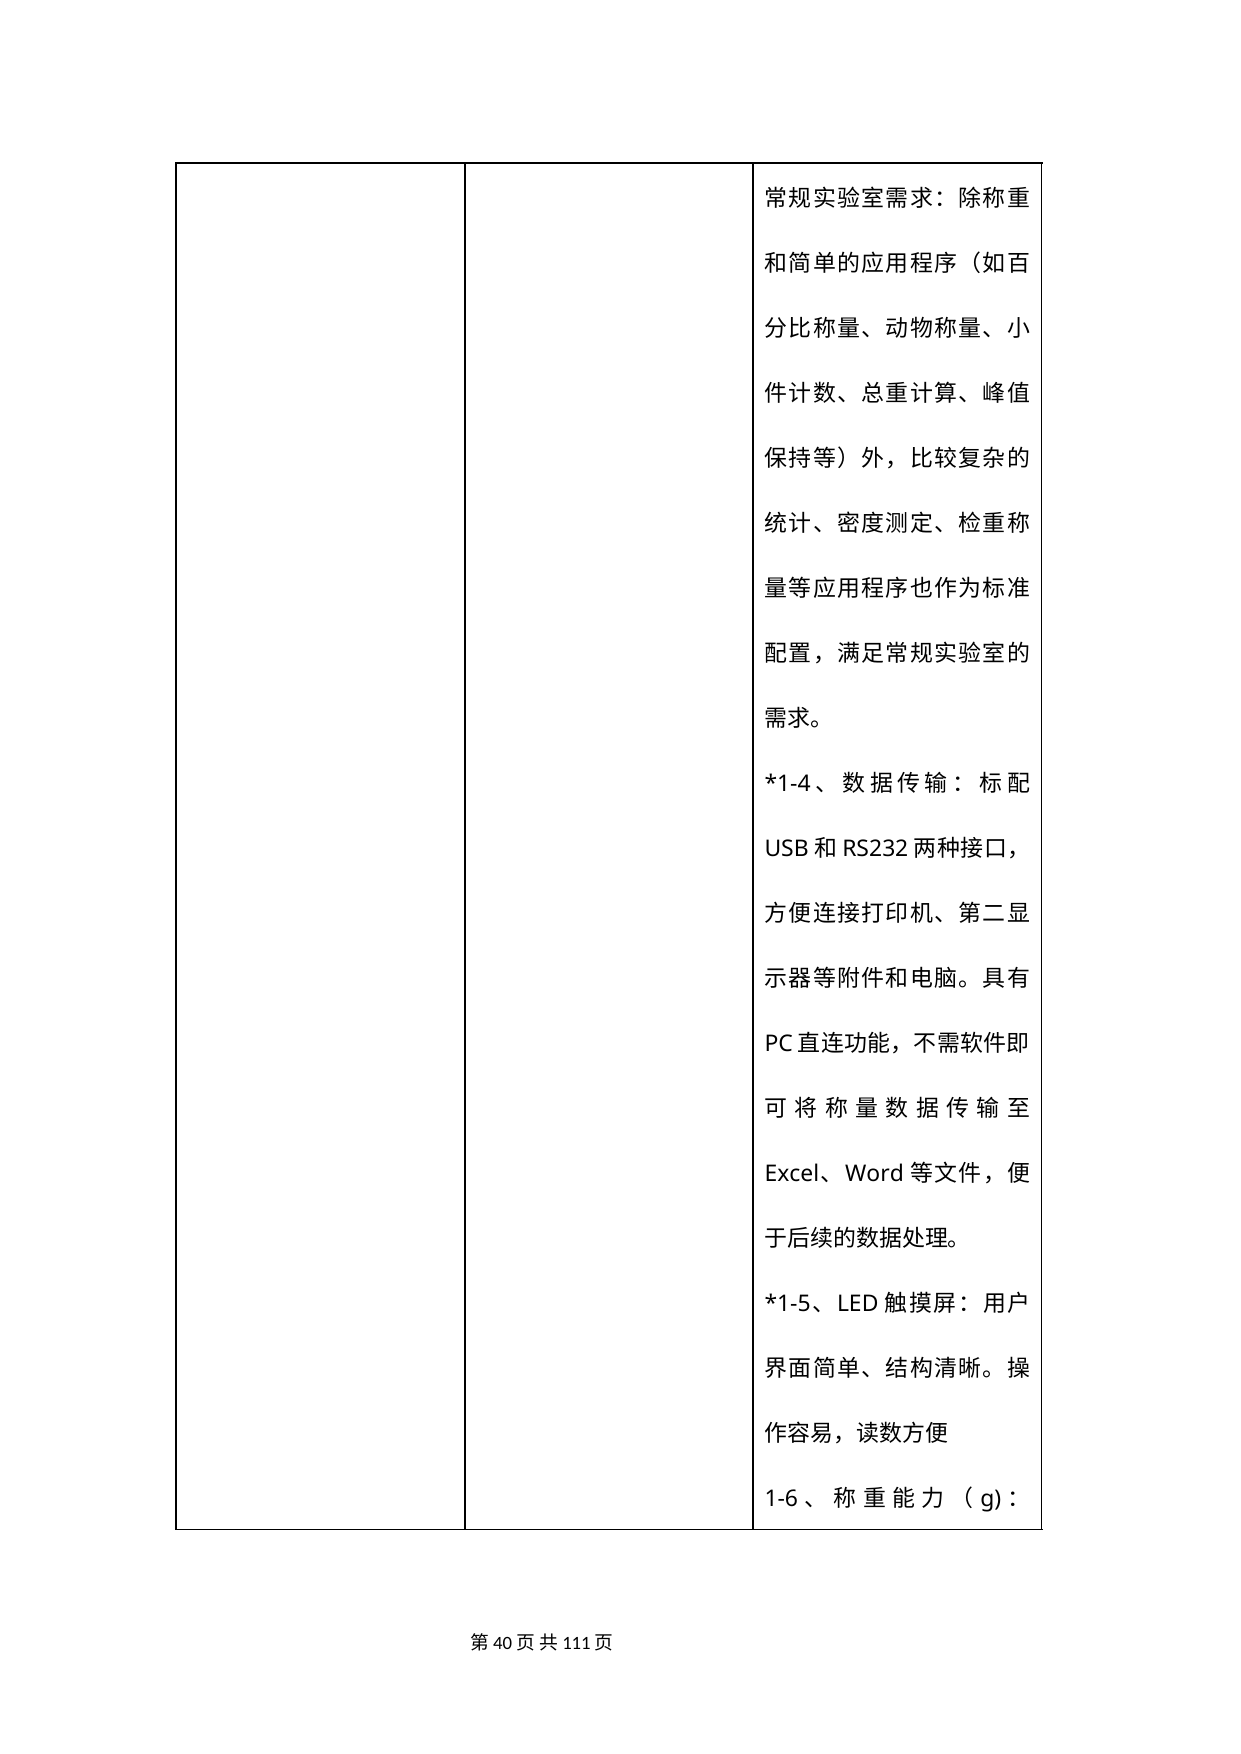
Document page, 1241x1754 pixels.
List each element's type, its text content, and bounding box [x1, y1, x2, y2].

table_cell 1 [177, 164, 464, 1528]
table_cell [466, 164, 752, 1528]
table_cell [754, 164, 1041, 1528]
